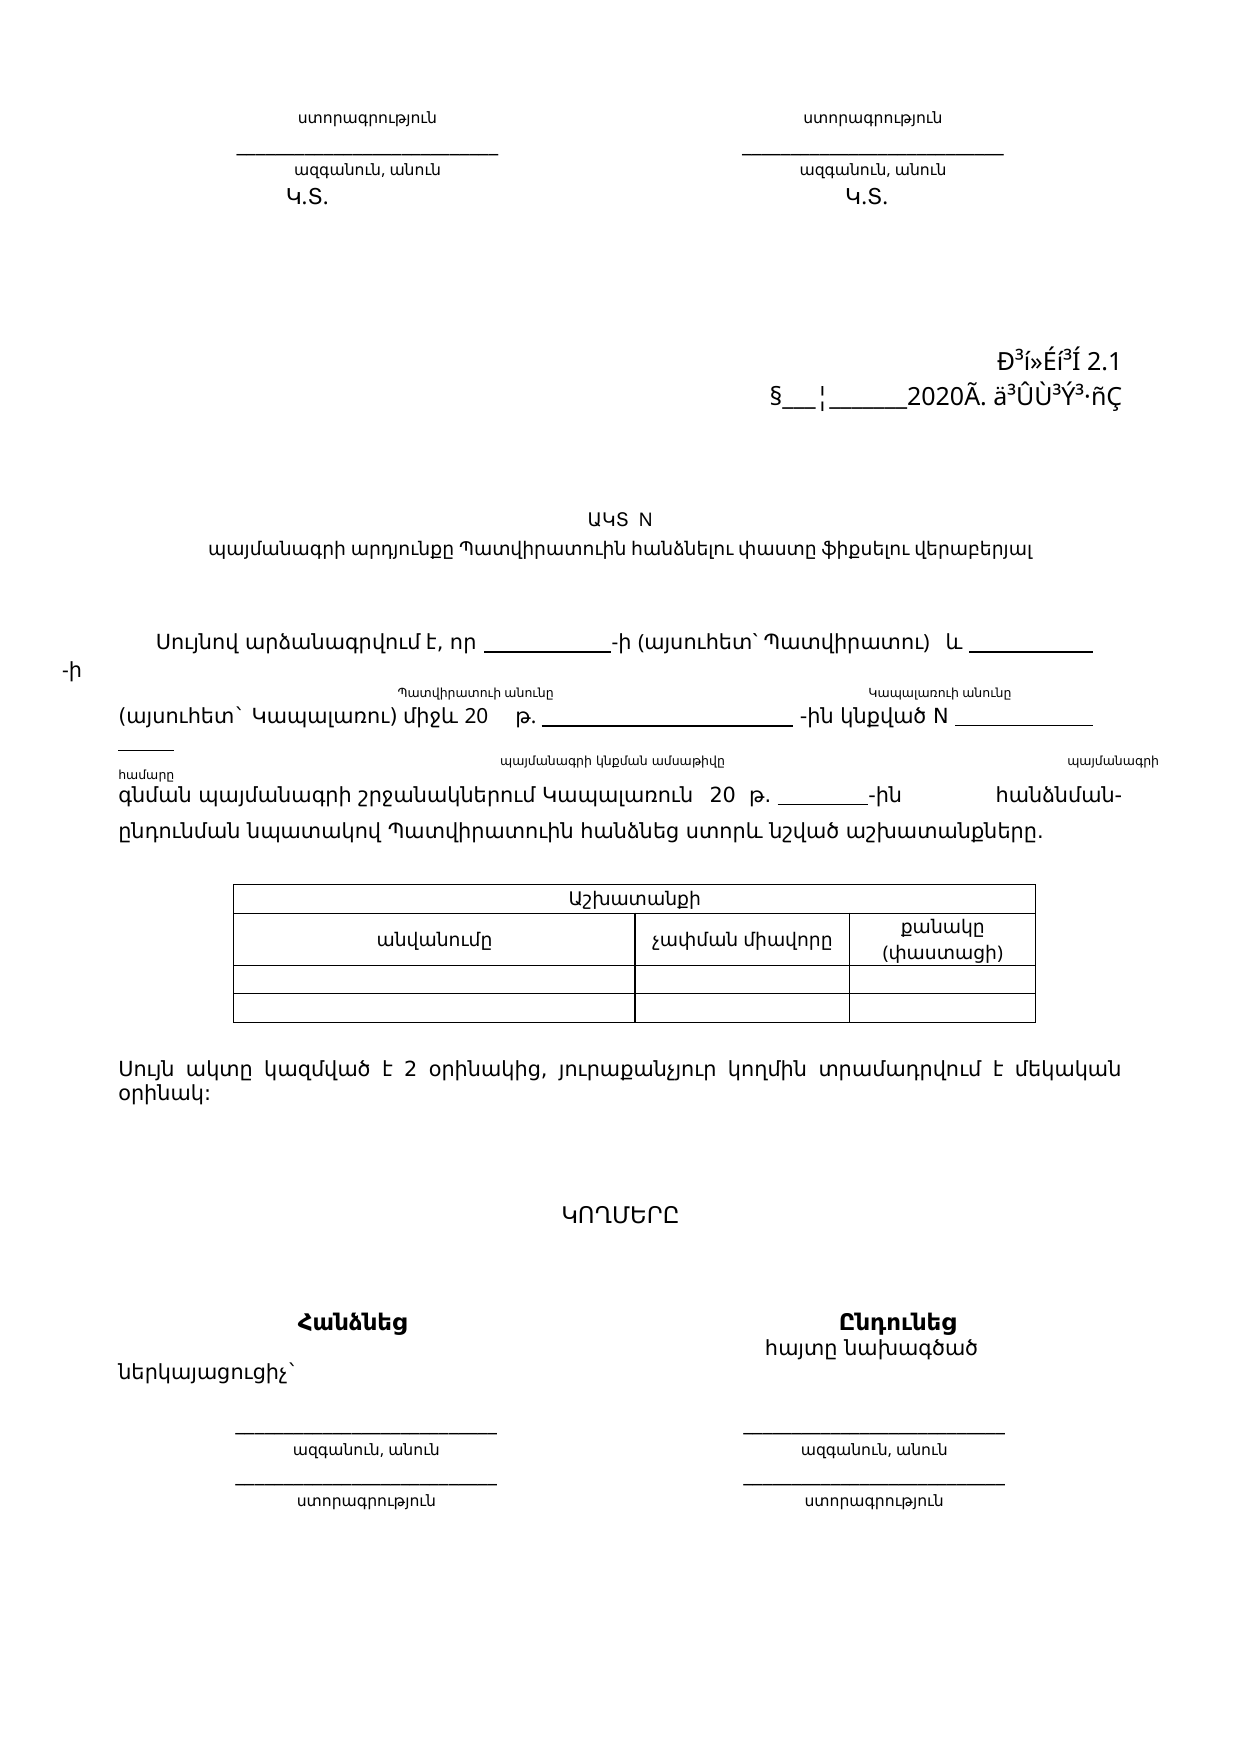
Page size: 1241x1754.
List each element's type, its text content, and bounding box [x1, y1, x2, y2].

table_cell ___________________________ ազգանուն, անուն [115, 129, 620, 181]
table_cell քանակը (փաստացի) [850, 914, 1035, 965]
table_header Հանձնեց [107, 1309, 598, 1336]
table_cell [850, 994, 1035, 1022]
table_cell ___________________________ ազգանուն, անուն [620, 129, 1126, 181]
table_cell չափման միավորը [636, 914, 849, 965]
table_cell [850, 966, 1035, 993]
table_header Աշխատանքի [234, 885, 1035, 913]
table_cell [115, 107, 620, 128]
text Ð³í»Éí³Í 2.1 [118, 344, 1122, 378]
text Պատվիրատուի անունը Կապալառուի անունը [118, 684, 1159, 701]
table_cell Կ.Տ. [620, 181, 1126, 211]
table_cell [636, 994, 849, 1022]
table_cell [620, 107, 1126, 128]
table_cell Կ.Տ. [115, 181, 620, 211]
text (այսուհետ` Կապալառու) միջև 20 թ. -ին կնքված N [118, 701, 1159, 754]
text ԱԿՏ N [118, 506, 1122, 531]
text §___¦_______2020Ã. ä³ÛÙ³Ý³·ñÇ [118, 378, 1122, 412]
text պայմանագրի արդյունքը Պատվիրատուին հանձնելու փաստը ֆիքսելու վերաբերյալ [118, 535, 1122, 561]
table_cell անվանումը [234, 914, 634, 965]
table_cell ___________________________ ստորագրություն [112, 1460, 620, 1511]
table_cell [234, 966, 634, 993]
text պայմանագրի կնքման ամսաթիվը պայմանագրի համարը [118, 754, 1159, 783]
text ԿՈՂՄԵՐԸ [118, 1202, 1122, 1229]
table_cell ___________________________ ստորագրություն [620, 1460, 1128, 1511]
text Սույն ակտը կազմված է 2 օրինակից, յուրաքանչյուր կողմին տրամադրվում է մեկական օրինակ: [118, 1057, 1122, 1105]
table_header ___________________________ ազգանուն, անուն [112, 1409, 620, 1459]
text գնման պայմանագրի շրջանակներում Կապալառուն 20 թ. -ին հանձնման-ընդունման նպատակով Պատվիրատուին հանձնեց ստորև նշված աշխատանքները. [118, 783, 1122, 843]
table_cell [234, 994, 634, 1022]
table_header Ընդունեց [598, 1309, 1133, 1336]
table_cell [636, 966, 849, 993]
text Սույնով արձանագրվում է, որ -ի (այսուհետ` Պատվիրատու) և -ի [62, 627, 1122, 684]
table_header ___________________________ ազգանուն, անուն [620, 1409, 1128, 1459]
text հայտը նախագծած ներկայացուցիչ` [118, 1336, 1122, 1384]
